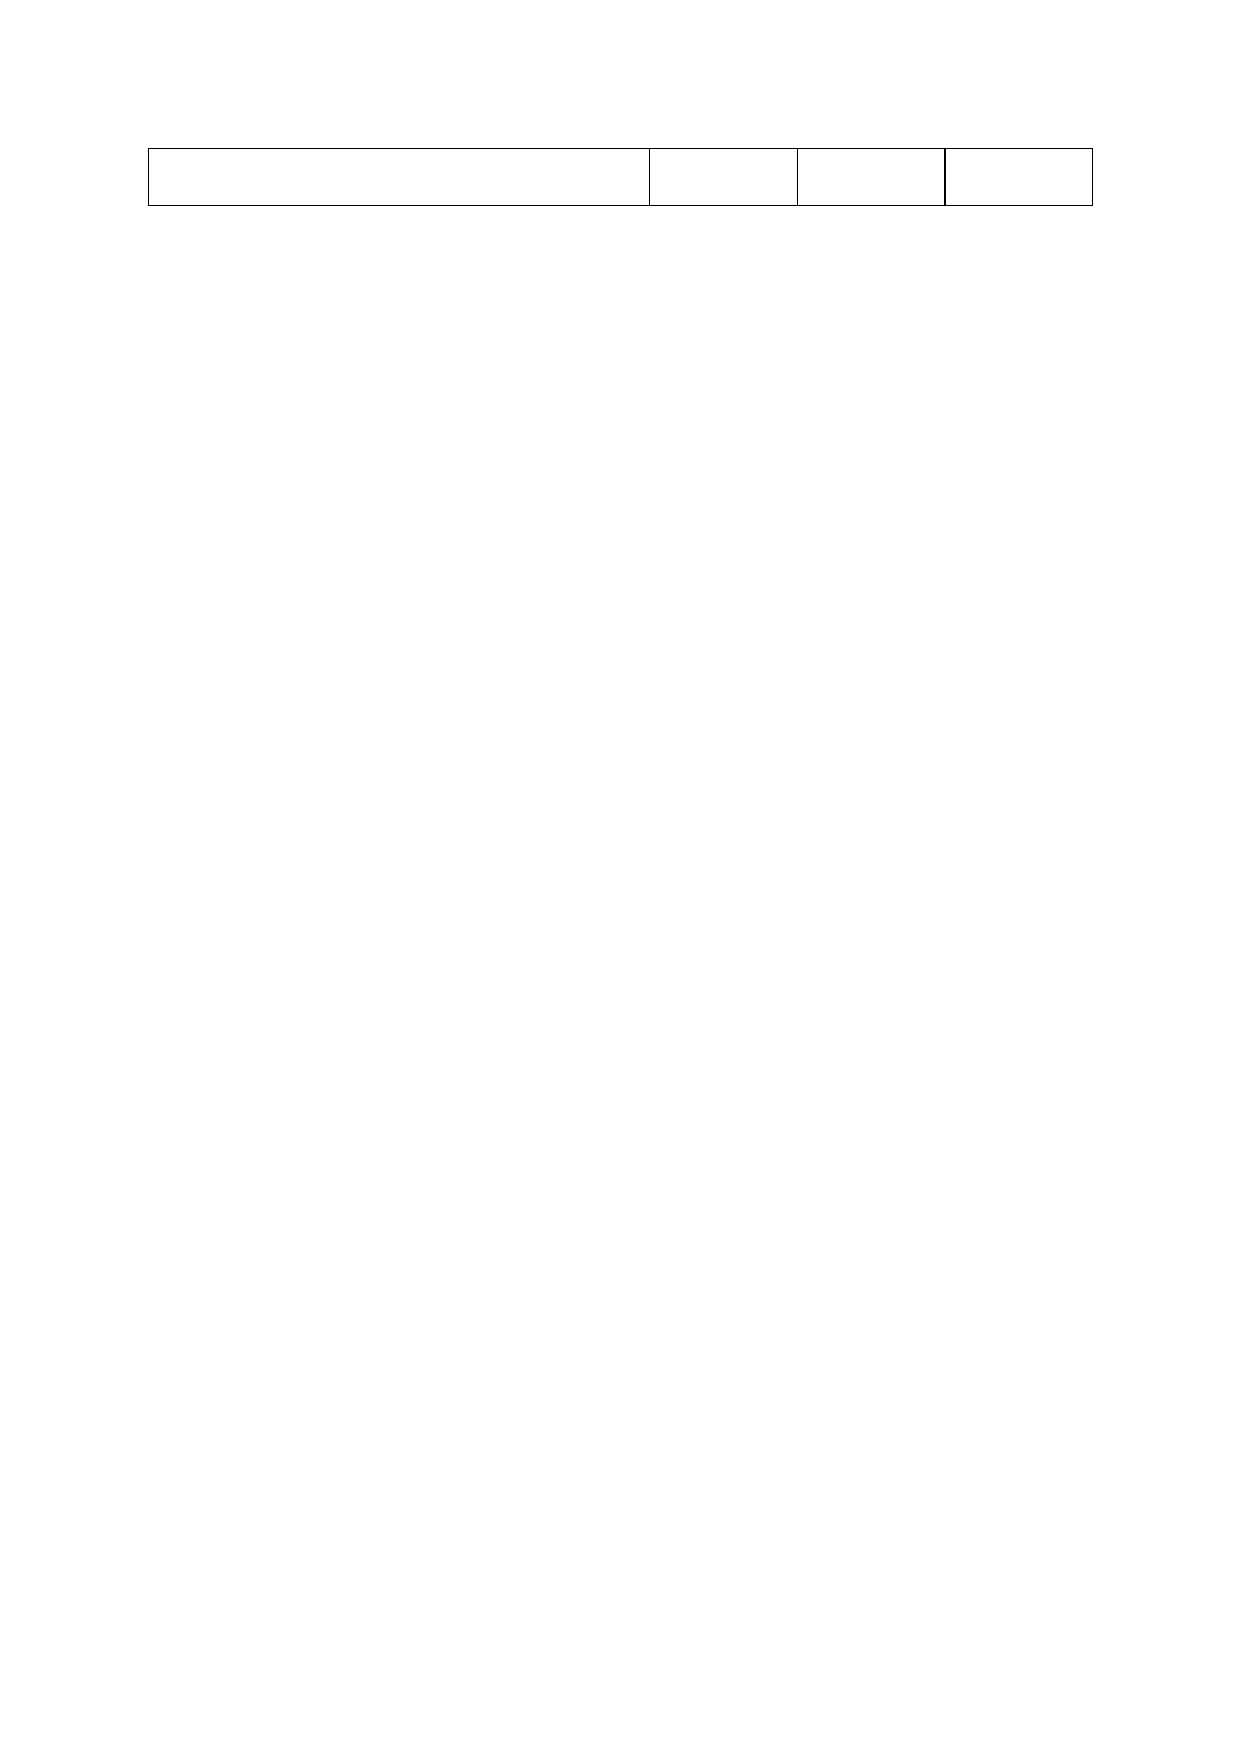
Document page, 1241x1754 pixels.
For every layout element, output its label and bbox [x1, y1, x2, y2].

table_cell [149, 149, 649, 205]
table_cell [946, 149, 1092, 205]
table_cell [650, 149, 797, 205]
table_cell [798, 149, 944, 205]
